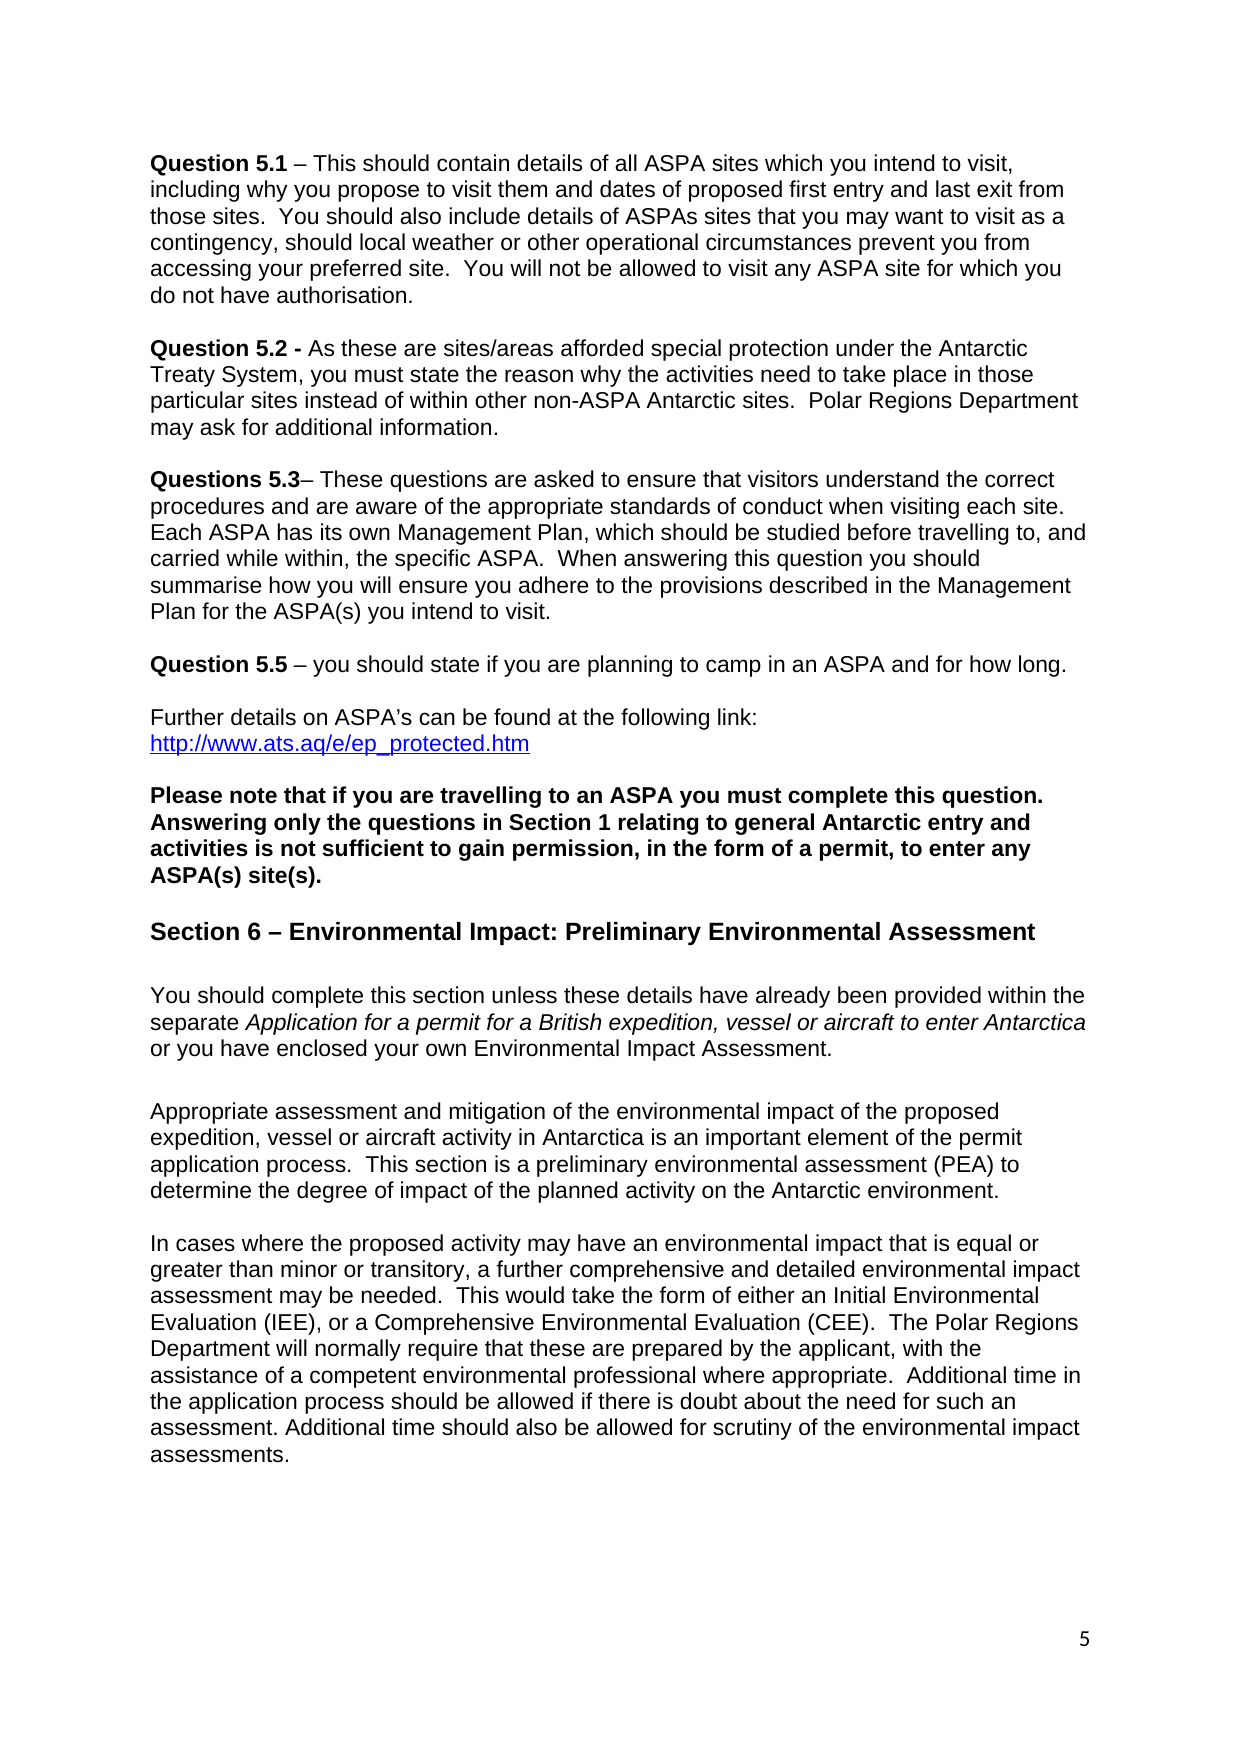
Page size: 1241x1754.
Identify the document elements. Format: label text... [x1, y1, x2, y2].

text Question 5.2 - As these are sites/areas afforded special protection under the Antarctic Treaty System, you must state the reason why the activities need to take place in those particular sites instead of within other non-ASPA Antarctic sites. Polar Regions Department may ask for additional information. [150, 334, 1090, 440]
text Question 5.1 – This should contain details of all ASPA sites which you intend to visit, including why you propose to visit them and dates of proposed first entry and last exit from those sites. You should also include details of ASPAs sites that you may want to visit as a contingency, should local weather or other operational circumstances prevent you from accessing your preferred site. You will not be allowed to visit any ASPA site for which you do not have authorisation. [150, 150, 1090, 308]
text Questions 5.3– These questions are asked to ensure that visitors understand the correct procedures and are aware of the appropriate standards of conduct when visiting each site. Each ASPA has its own Management Plan, which should be studied before travelling to, and carried while within, the specific ASPA. When answering this question you should summarise how you will ensure you adhere to the provisions described in the Management Plan for the ASPA(s) you intend to visit. [150, 466, 1090, 624]
text Section 6 – Environmental Impact: Preliminary Environmental Assessment [150, 917, 1090, 945]
text Question 5.5 – you should state if you are planning to camp in an ASPA and for how long. [150, 651, 1090, 677]
text Appropriate assessment and mitigation of the environmental impact of the proposed expedition, vessel or aircraft activity in Antarctica is an important element of the permit application process. This section is a preliminary environmental assessment (PEA) to determine the degree of impact of the planned activity on the Antarctic environment. [150, 1098, 1090, 1203]
text You should complete this section unless these details have already been provided within the separate Application for a permit for a British expedition, vessel or aircraft to enter Antarctica or you have enclosed your own Environmental Impact Assessment. [150, 982, 1090, 1061]
text In cases where the proposed activity may have an environmental impact that is equal or greater than minor or transitory, a further comprehensive and detailed environmental impact assessment may be needed. This would take the form of either an Initial Environmental Evaluation (IEE), or a Comprehensive Environmental Evaluation (CEE). The Polar Regions Department will normally require that these are prepared by the applicant, with the assistance of a competent environmental professional where appropriate. Additional time in the application process should be allowed if there is doubt about the need for such an assessment. Additional time should also be allowed for scrutiny of the environmental impact assessments. [150, 1230, 1090, 1467]
text Please note that if you are travelling to an ASPA you must complete this question. Answering only the questions in Section 1 relating to general Antarctic entry and activities is not sufficient to gain permission, in the form of a permit, to enter any ASPA(s) site(s). [150, 782, 1090, 888]
text Further details on ASPA’s can be found at the following link: http://www.ats.aq/e/ep_protected.htm [150, 703, 1090, 756]
